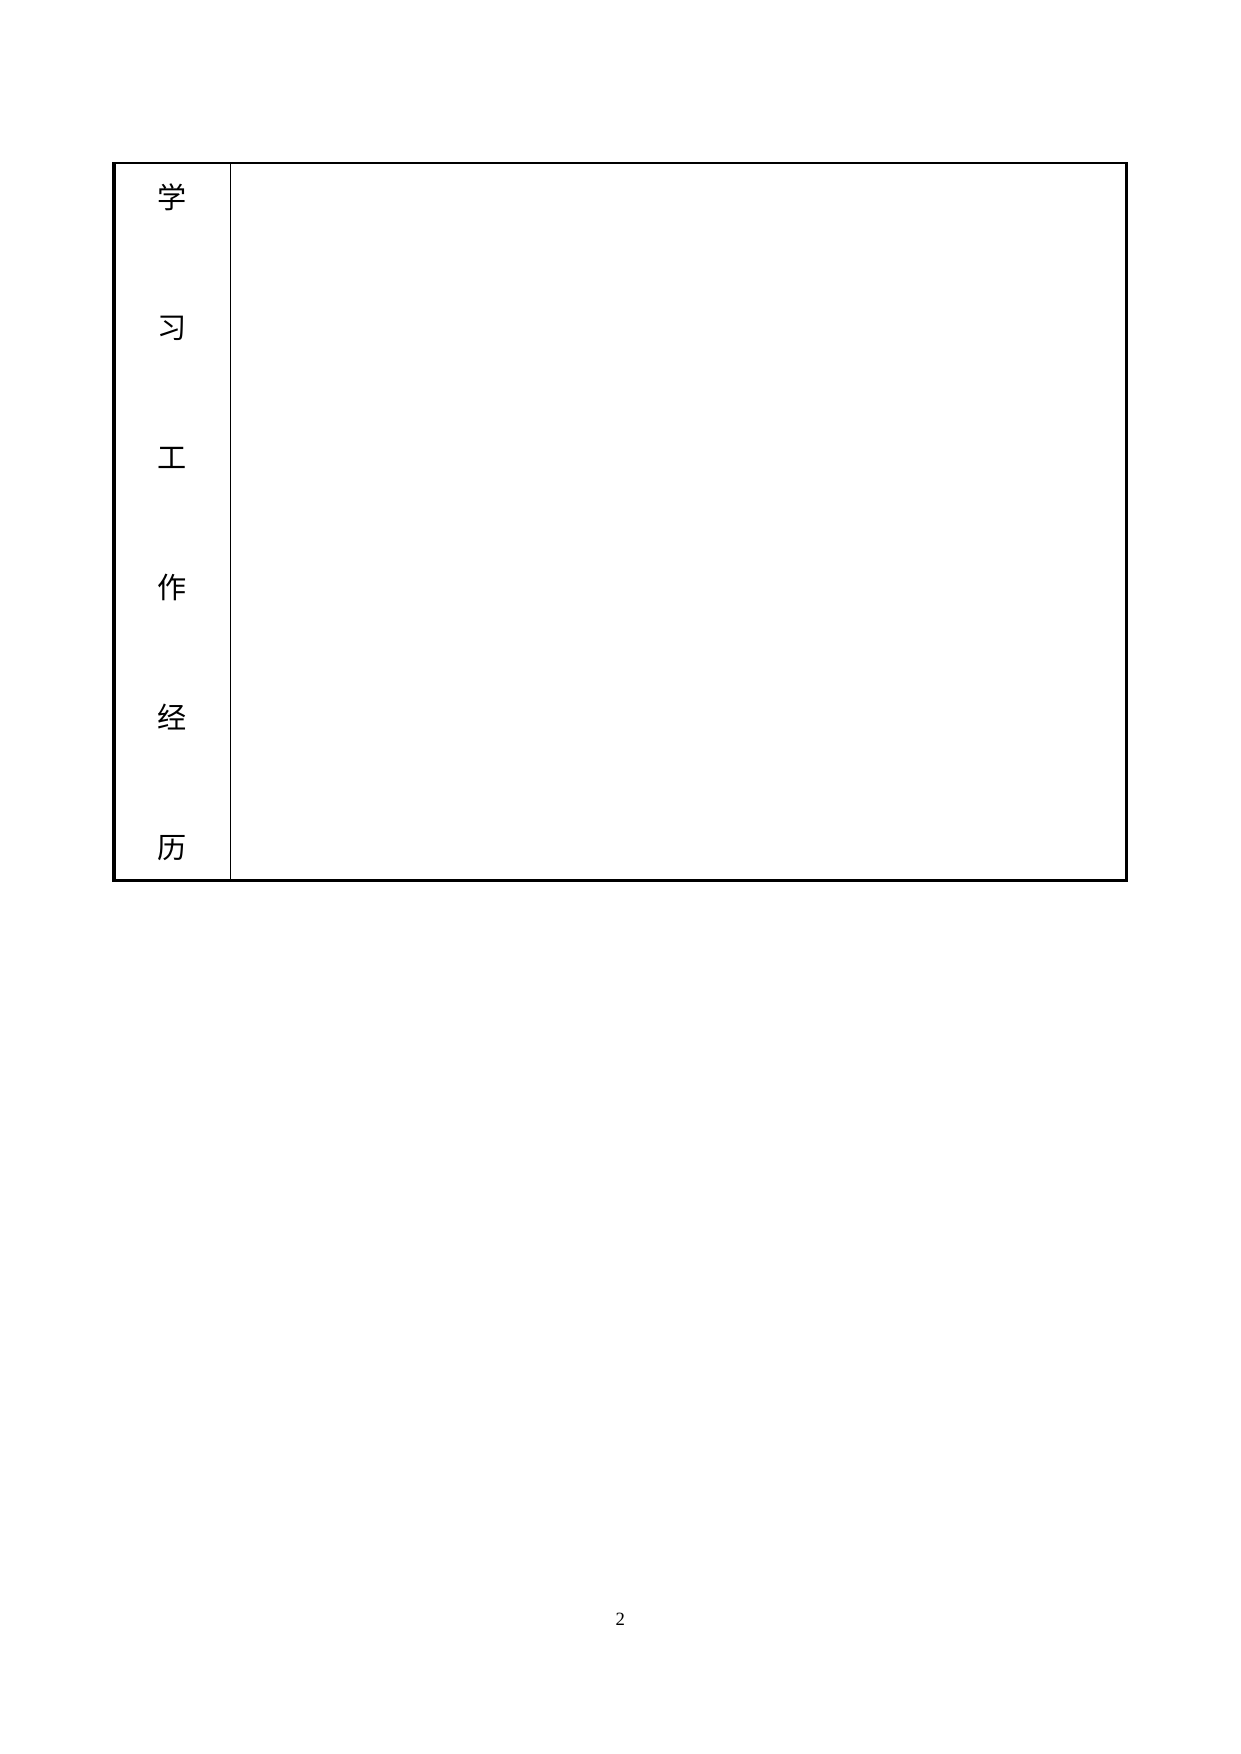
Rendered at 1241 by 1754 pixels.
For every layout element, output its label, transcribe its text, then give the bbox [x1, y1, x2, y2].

table_cell 学 习 工 作 经 历 [116, 164, 230, 878]
table_cell [231, 164, 1125, 878]
